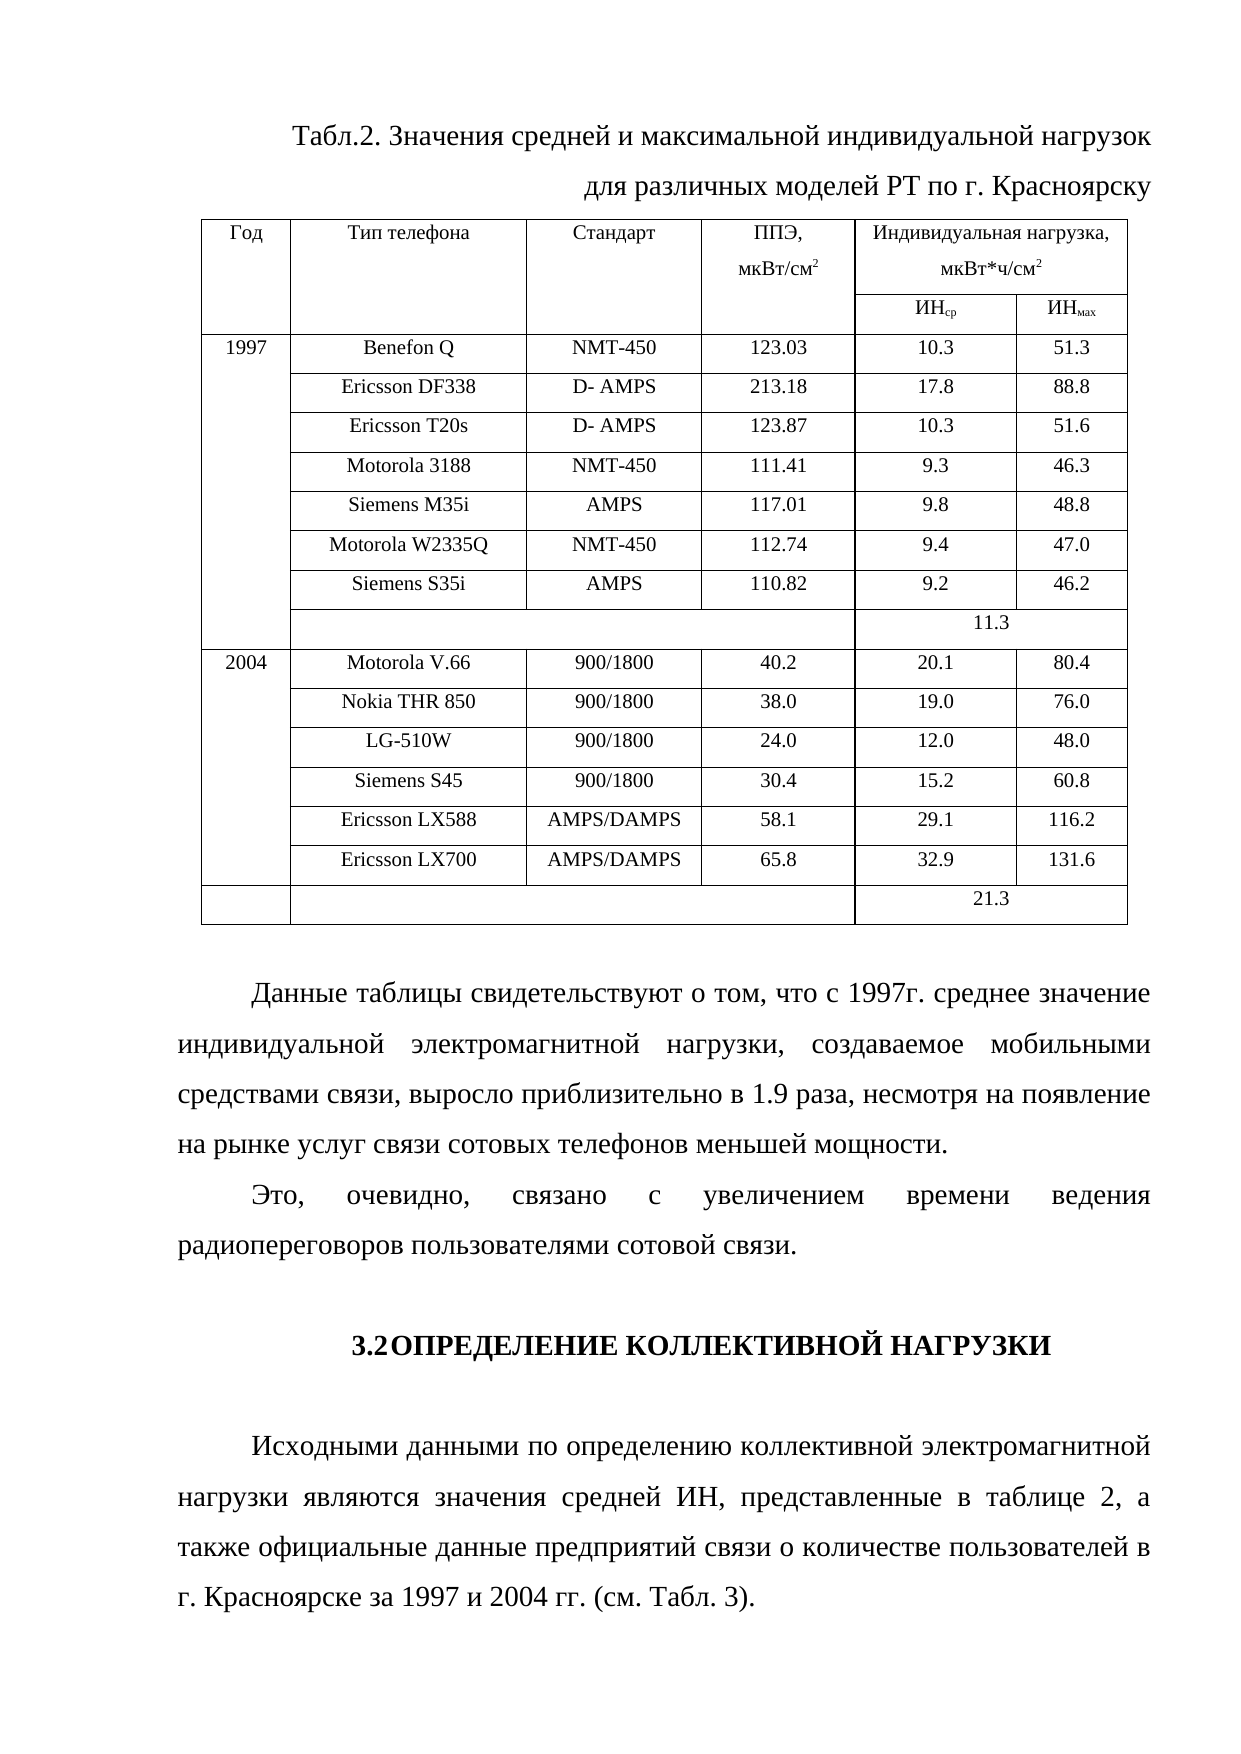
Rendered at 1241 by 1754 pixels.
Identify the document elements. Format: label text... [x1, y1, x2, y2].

table_cell 117.01 [702, 492, 854, 530]
table_cell Ericsson LX588 [291, 807, 526, 845]
text Исходными данными по определению коллективной электромагнитной нагрузки являются значения средней ИН, представленные в таблице 2, а также официальные данные предприятий связи о количестве пользователей в г. Красноярске за 1997 и 2004 гг. (см. Табл. 3). [177, 1428, 1152, 1613]
table_cell AMPS/DAMPS [527, 846, 701, 885]
table_cell 10.3 [856, 413, 1016, 452]
table_cell 900/1800 [527, 650, 701, 688]
table_cell [291, 886, 854, 924]
table_cell D- AMPS [527, 374, 701, 412]
table_cell 51.6 [1017, 413, 1127, 452]
table_cell [291, 610, 854, 648]
table_cell 900/1800 [527, 728, 701, 767]
table_cell 110.82 [702, 571, 854, 609]
table_cell 88.8 [1017, 374, 1127, 412]
table_cell 19.0 [856, 689, 1016, 727]
table_cell 17.8 [856, 374, 1016, 412]
table_cell 9.4 [856, 531, 1016, 570]
table_cell 46.2 [1017, 571, 1127, 609]
table_cell 15.2 [856, 768, 1016, 806]
table_header Индивидуальная нагрузка, мкВт*ч/см2 [856, 220, 1127, 294]
table_cell 2004 [202, 650, 290, 885]
table_cell 40.2 [702, 650, 854, 688]
table_cell 9.3 [856, 453, 1016, 491]
table_cell 65.8 [702, 846, 854, 885]
table_cell 60.8 [1017, 768, 1127, 806]
table_header Год [202, 220, 290, 333]
table_cell Motorola W2335Q [291, 531, 526, 570]
table_cell 111.41 [702, 453, 854, 491]
table_cell Motorola V.66 [291, 650, 526, 688]
table_cell Nokia THR 850 [291, 689, 526, 727]
table_header Тип телефона [291, 220, 526, 333]
text Табл.2. Значения средней и максимальной индивидуальной нагрузок для различных моделей РТ по г. Красноярску [177, 118, 1152, 202]
table_cell 58.1 [702, 807, 854, 845]
table_cell 10.3 [856, 335, 1016, 373]
table_cell LG-510W [291, 728, 526, 767]
table_cell 12.0 [856, 728, 1016, 767]
table_cell D- AMPS [527, 413, 701, 452]
table_cell 38.0 [702, 689, 854, 727]
table_cell 11.3 [856, 610, 1127, 648]
table_cell ИНср [856, 295, 1016, 333]
table_cell 48.8 [1017, 492, 1127, 530]
table_cell 48.0 [1017, 728, 1127, 767]
table_cell 29.1 [856, 807, 1016, 845]
table_cell Ericsson LX700 [291, 846, 526, 885]
table_cell Siemens S45 [291, 768, 526, 806]
table_cell 900/1800 [527, 768, 701, 806]
table_cell Ericsson DF338 [291, 374, 526, 412]
text Это, очевидно, связано с увеличением времени ведения радиопереговоров пользователями сотовой связи. [177, 1177, 1152, 1261]
table_cell 32.9 [856, 846, 1016, 885]
list ОПРЕДЕЛЕНИЕ КОЛЛЕКТИВНОЙ НАГРУЗКИ [177, 1328, 1152, 1361]
table_cell Siemens M35i [291, 492, 526, 530]
table_cell 131.6 [1017, 846, 1127, 885]
table_cell 9.8 [856, 492, 1016, 530]
table_cell 47.0 [1017, 531, 1127, 570]
table_cell 112.74 [702, 531, 854, 570]
table_cell 51.3 [1017, 335, 1127, 373]
table_cell AMPS [527, 492, 701, 530]
table_cell 24.0 [702, 728, 854, 767]
table_cell 20.1 [856, 650, 1016, 688]
table_cell 30.4 [702, 768, 854, 806]
table_cell AMPS [527, 571, 701, 609]
table_cell ИНмах [1017, 295, 1127, 333]
table_cell Ericsson T20s [291, 413, 526, 452]
table_cell 80.4 [1017, 650, 1127, 688]
table_cell 76.0 [1017, 689, 1127, 727]
table_cell 123.03 [702, 335, 854, 373]
table_header Стандарт [527, 220, 701, 333]
table_cell 900/1800 [527, 689, 701, 727]
table_cell 21.3 [856, 886, 1127, 924]
table_cell 1997 [202, 335, 290, 648]
table_cell Siemens S35i [291, 571, 526, 609]
table_cell 123.87 [702, 413, 854, 452]
table_cell AMPS/DAMPS [527, 807, 701, 845]
table_cell 213.18 [702, 374, 854, 412]
table_cell 116.2 [1017, 807, 1127, 845]
table_cell Benefon Q [291, 335, 526, 373]
text Данные таблицы свидетельствуют о том, что с 1997г. среднее значение индивидуальной электромагнитной нагрузки, создаваемое мобильными средствами связи, выросло приблизительно в 1.9 раза, несмотря на появление на рынке услуг связи сотовых телефонов меньшей мощности. [177, 976, 1152, 1160]
table_cell [202, 886, 290, 924]
table_cell 46.3 [1017, 453, 1127, 491]
table_cell NMT-450 [527, 335, 701, 373]
table_header ППЭ, мкВт/см2 [702, 220, 854, 333]
table_cell NMT-450 [527, 531, 701, 570]
table_cell NMT-450 [527, 453, 701, 491]
table_cell 9.2 [856, 571, 1016, 609]
table_cell Motorola 3188 [291, 453, 526, 491]
